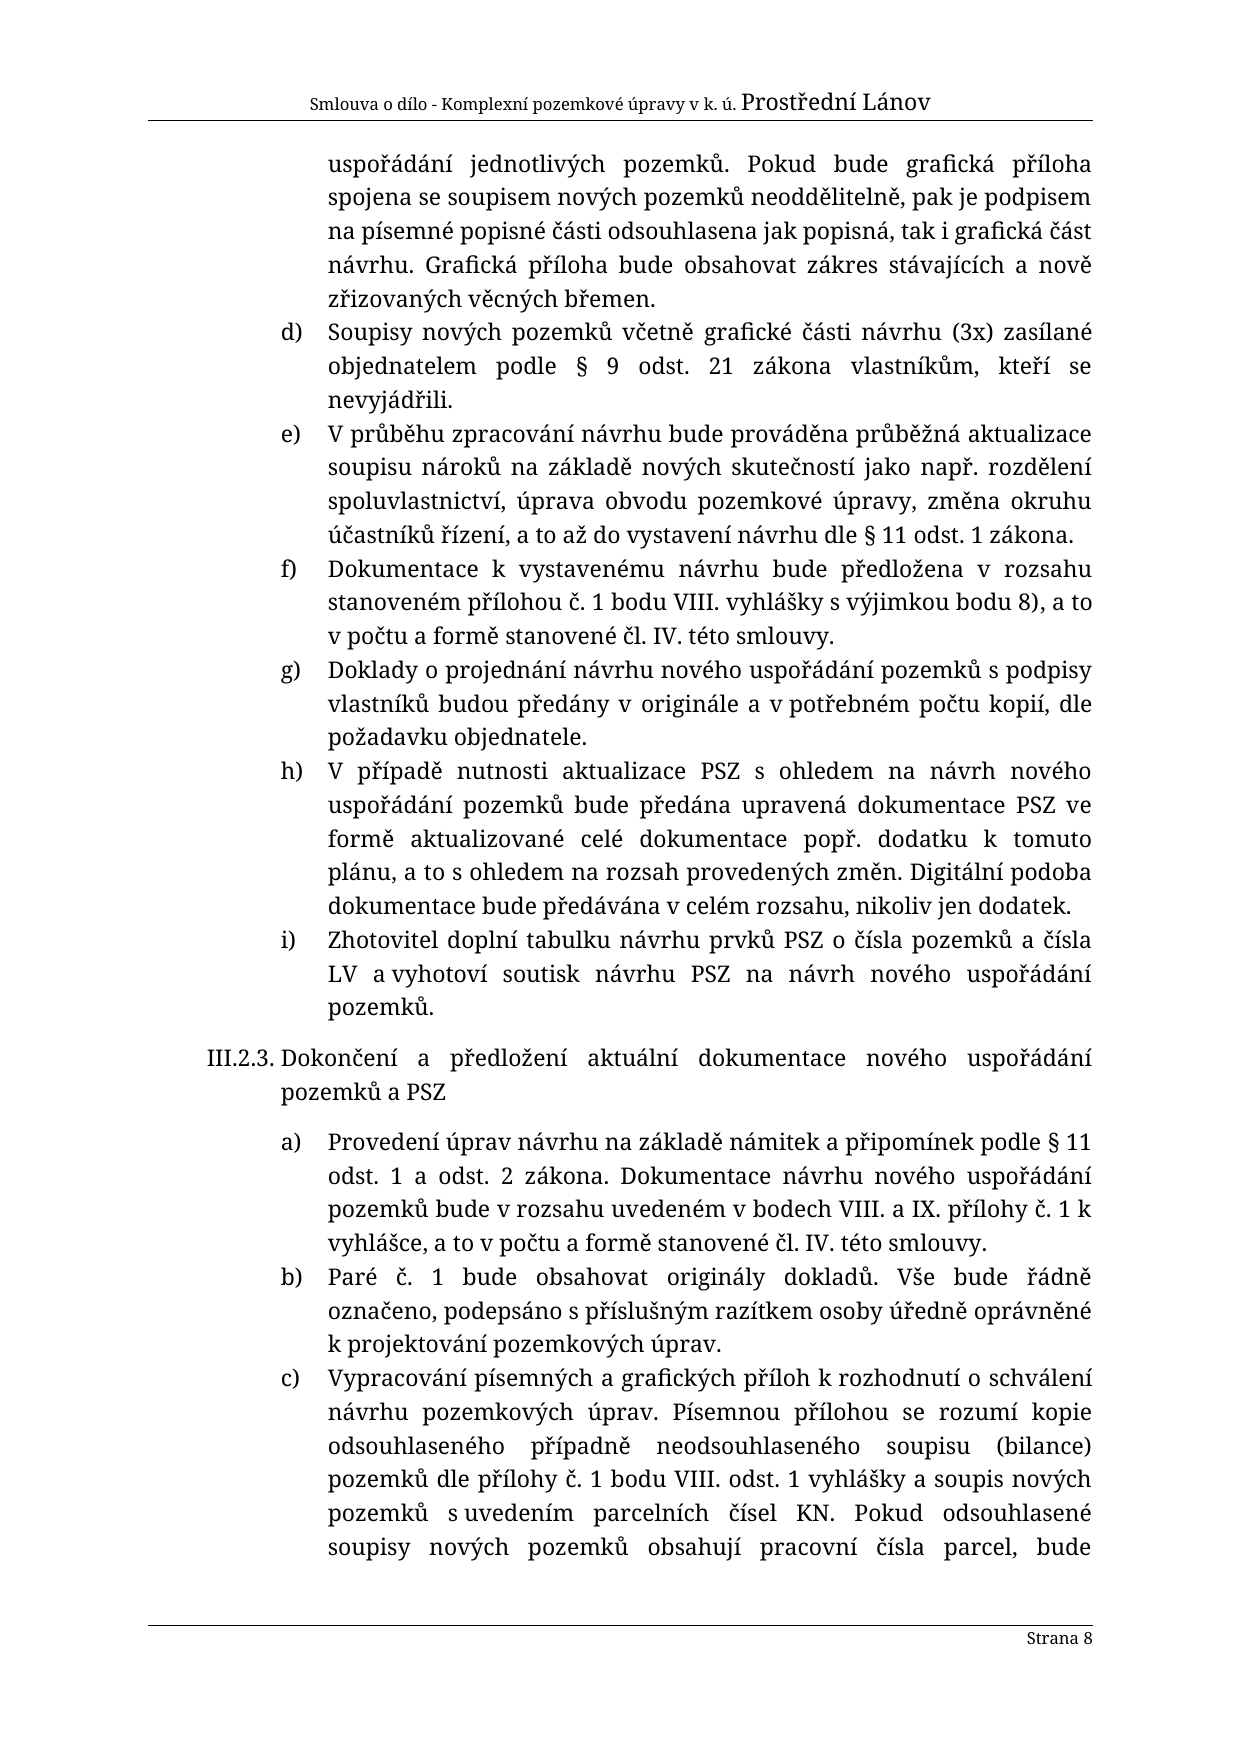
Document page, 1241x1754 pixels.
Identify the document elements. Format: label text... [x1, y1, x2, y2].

text V případě nutnosti aktualizace PSZ s ohledem na návrh nového uspořádání pozemků bude předána upravená dokumentace PSZ ve formě aktualizované celé dokumentace popř. dodatku k tomuto plánu, a to s ohledem na rozsah provedených změn. Digitální podoba dokumentace bude předávána v celém rozsahu, nikoliv jen dodatek. [281, 755, 1093, 921]
text Paré č. 1 bude obsahovat originály dokladů. Vše bude řádně označeno, podepsáno s příslušným razítkem osoby úředně oprávněné k projektování pozemkových úprav. [281, 1261, 1093, 1360]
text V průběhu zpracování návrhu bude prováděna průběžná aktualizace soupisu nároků na základě nových skutečností jako např. rozdělení spoluvlastnictví, úprava obvodu pozemkové úpravy, změna okruhu účastníků řízení, a to až do vystavení návrhu dle § 11 odst. 1 zákona. [281, 418, 1093, 550]
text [281, 148, 1093, 314]
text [281, 1362, 1093, 1562]
text Dokončení a předložení aktuální dokumentace nového uspořádání pozemků a PSZ [207, 1042, 1093, 1107]
text Dokumentace k vystavenému návrhu bude předložena v rozsahu stanoveném přílohou č. 1 bodu VIII. vyhlášky s výjimkou bodu 8), a to v počtu a formě stanovené čl. IV. této smlouvy. [281, 553, 1093, 651]
text Soupisy nových pozemků včetně grafické části návrhu (3x) zasílané objednatelem podle § 9 odst. 21 zákona vlastníkům, kteří se nevyjádřili. [281, 316, 1093, 415]
text Doklady o projednání návrhu nového uspořádání pozemků s podpisy vlastníků budou předány v originále a v potřebném počtu kopií, dle požadavku objednatele. [281, 654, 1093, 753]
text Zhotovitel doplní tabulku návrhu prvků PSZ o čísla pozemků a čísla LV a vyhotoví soutisk návrhu PSZ na návrh nového uspořádání pozemků. [281, 924, 1093, 1023]
text Provedení úprav návrhu na základě námitek a připomínek podle § 11 odst. 1 a odst. 2 zákona. Dokumentace návrhu nového uspořádání pozemků bude v rozsahu uvedeném v bodech VIII. a IX. přílohy č. 1 k vyhlášce, a to v počtu a formě stanovené čl. IV. této smlouvy. [281, 1126, 1093, 1258]
